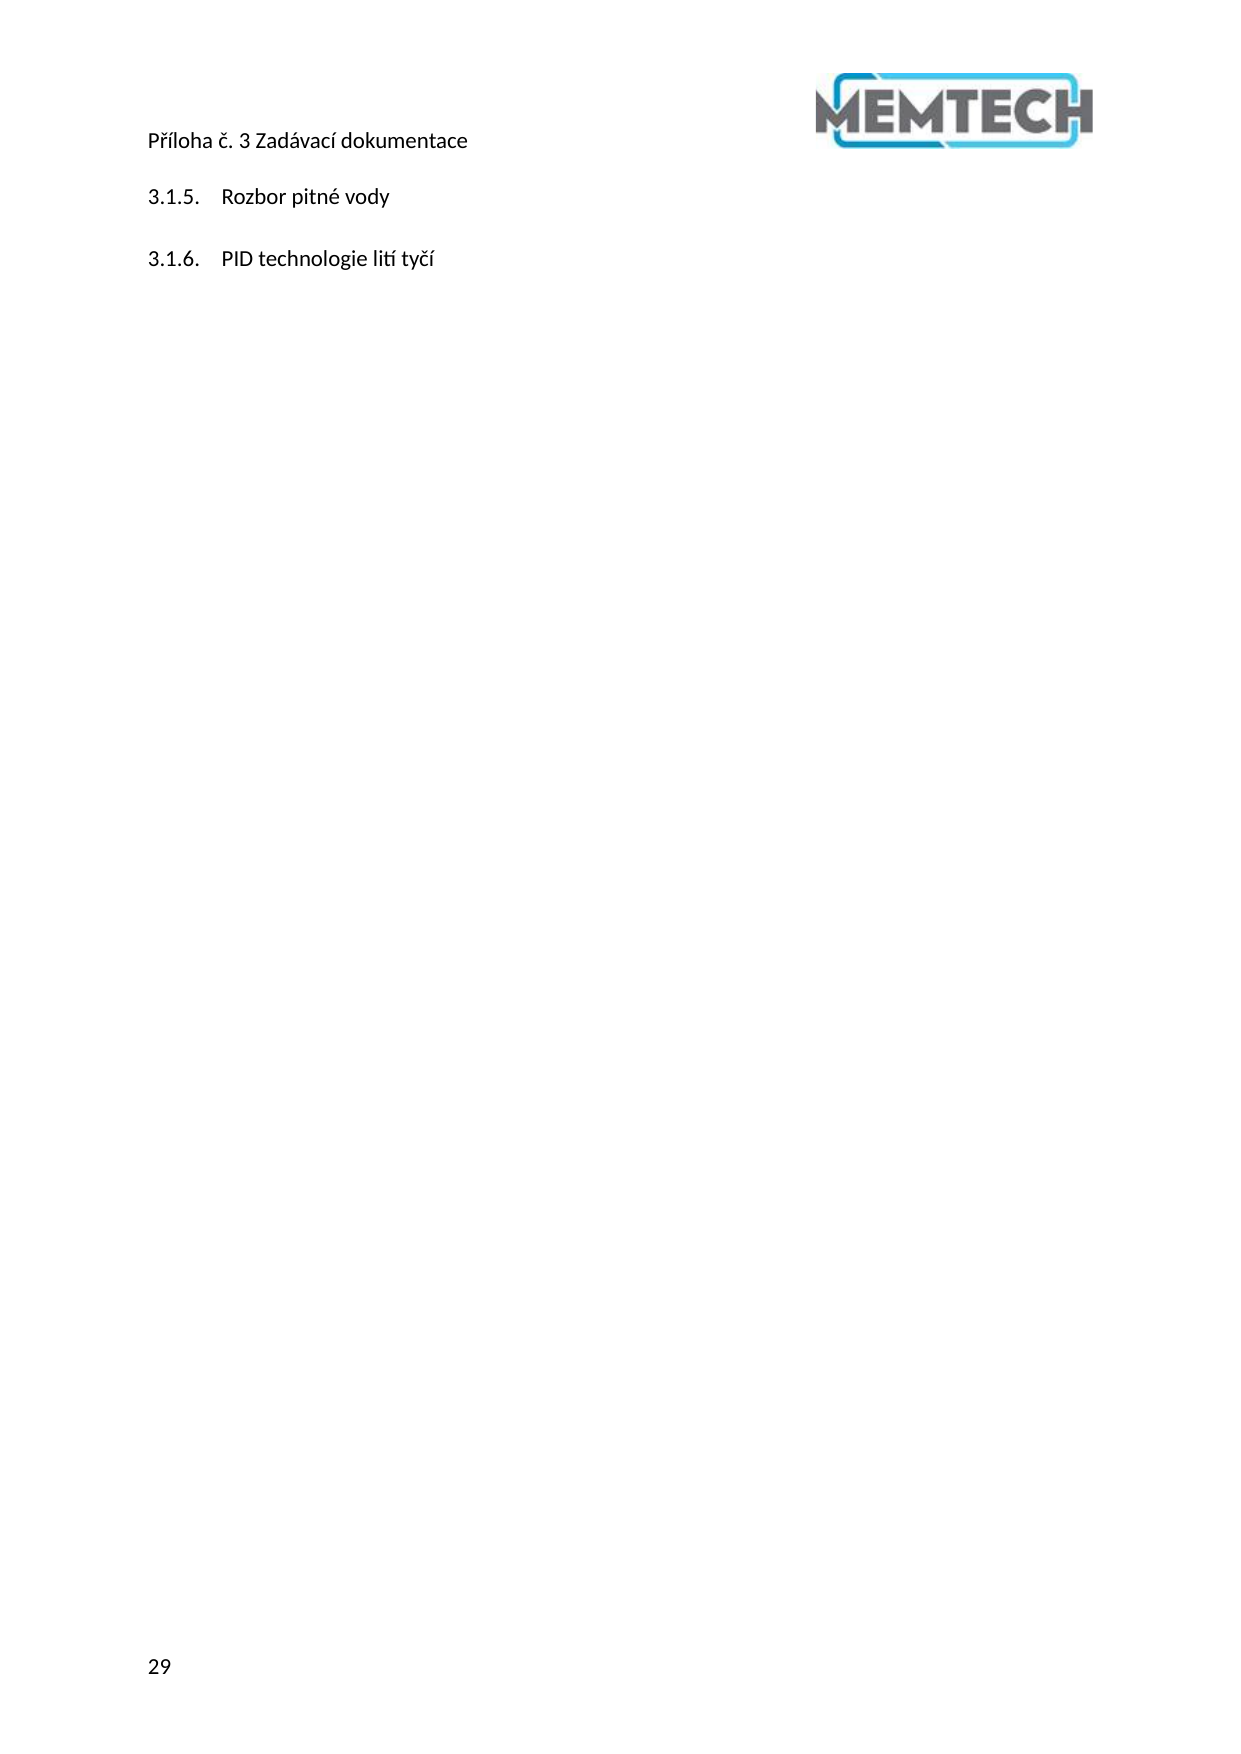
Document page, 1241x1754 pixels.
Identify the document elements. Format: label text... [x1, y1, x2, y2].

text 3.1.6. PID technologie lití tyčí [148, 244, 1093, 272]
text 3.1.5. Rozbor pitné vody [148, 182, 1093, 210]
picture [815, 73, 1093, 149]
